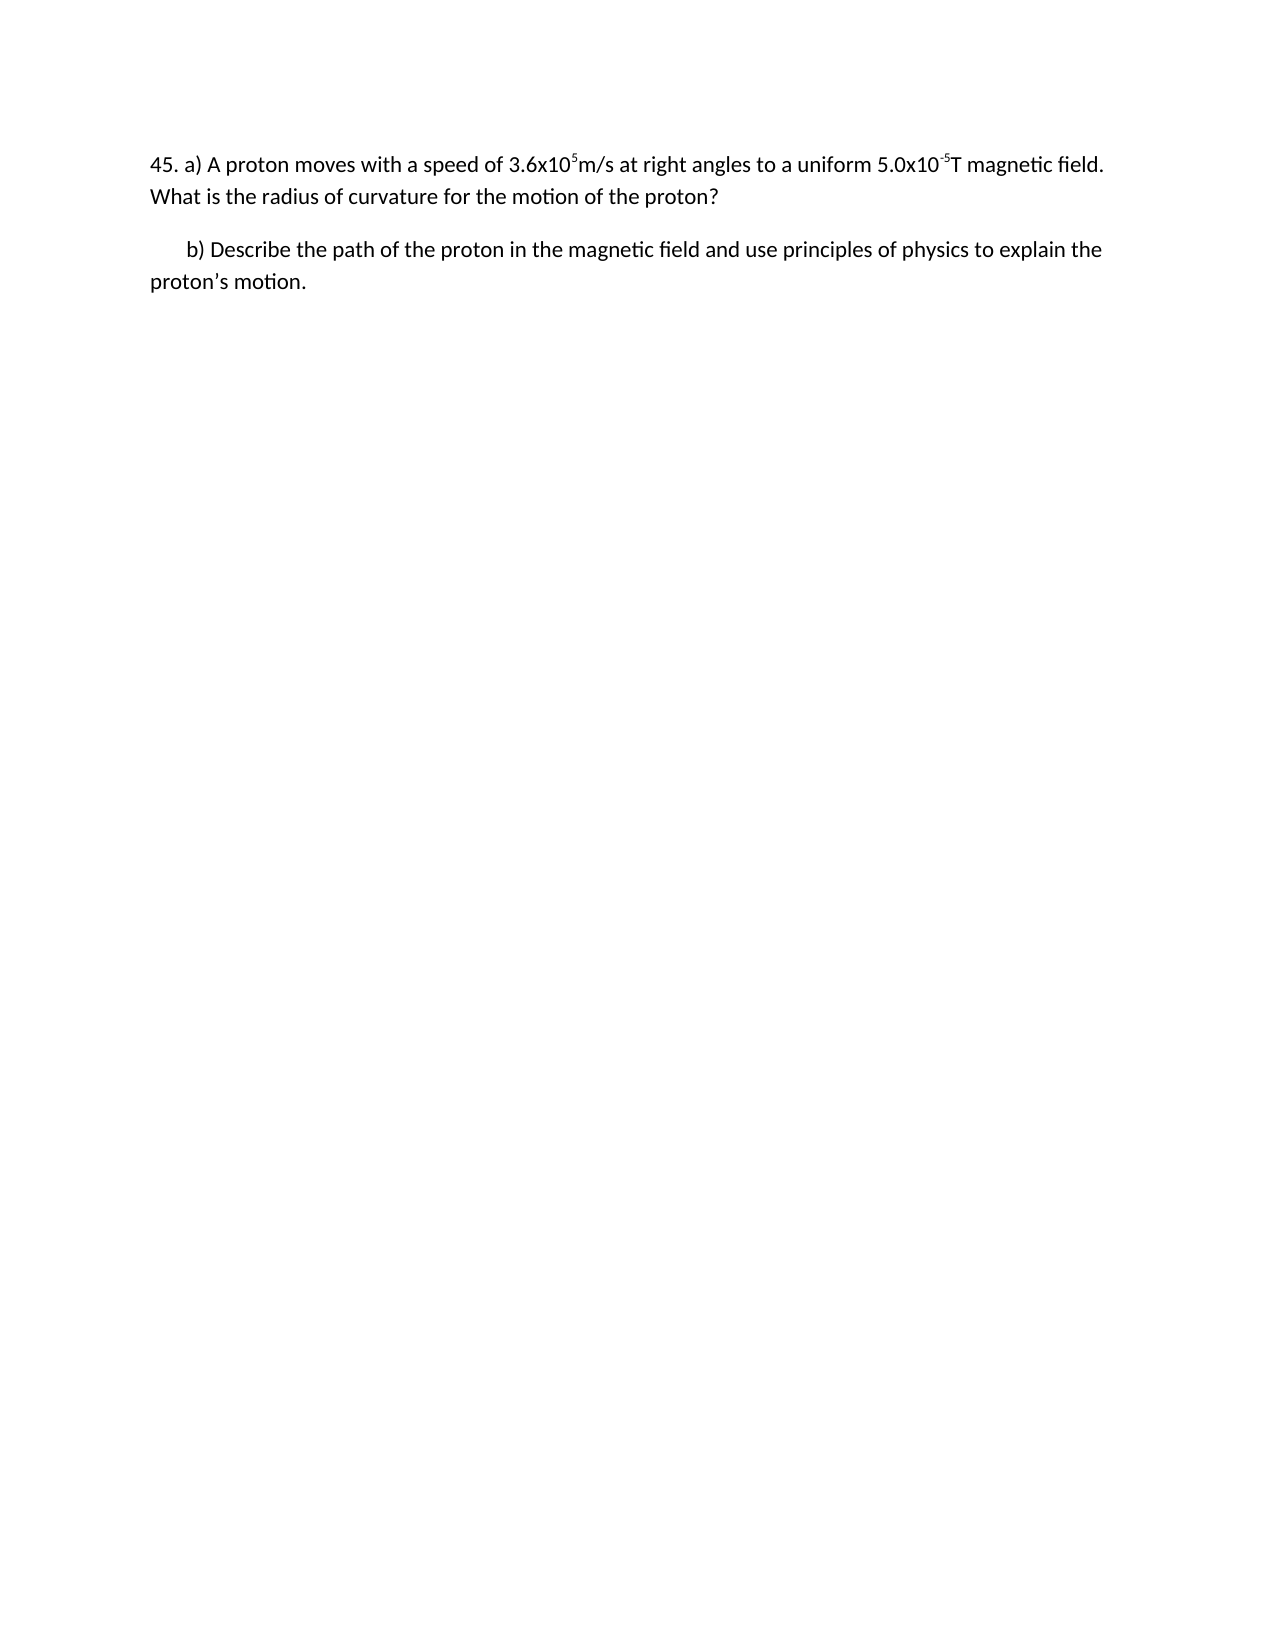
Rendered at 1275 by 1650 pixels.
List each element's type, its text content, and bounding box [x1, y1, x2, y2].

text b) Describe the path of the proton in the magnetic field and use principles of physics to explain the proton’s motion. [150, 235, 1125, 295]
text 45. a) A proton moves with a speed of 3.6x105m/s at right angles to a uniform 5.0x10-5T magnetic field. What is the radius of curvature for the motion of the proton? [150, 150, 1125, 210]
